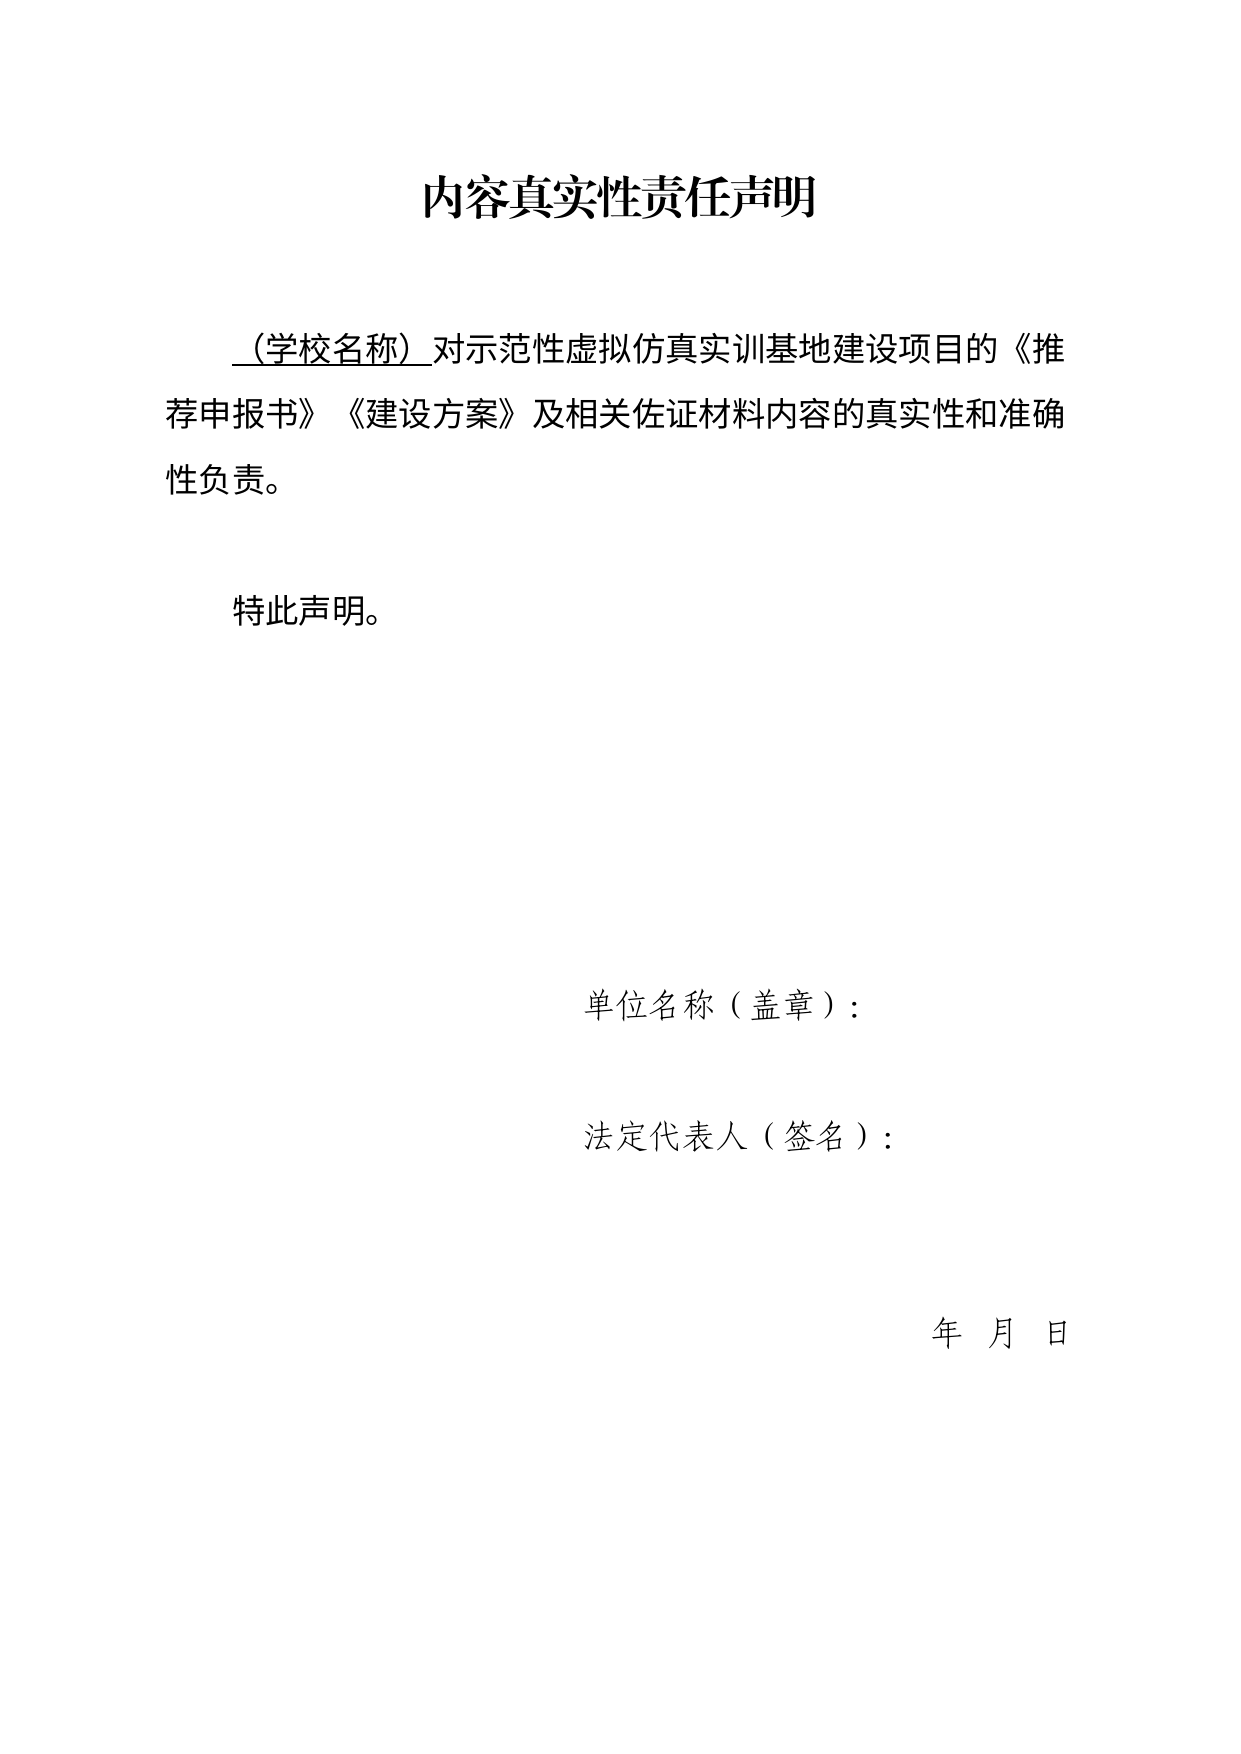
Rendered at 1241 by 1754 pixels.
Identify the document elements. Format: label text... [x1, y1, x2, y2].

text 内容真实性责任声明 [165, 166, 1075, 232]
text 法定代表人（签名）： [165, 1101, 1075, 1167]
text 特此声明。 [165, 576, 1075, 642]
text 单位名称（盖章）： [165, 970, 1075, 1036]
text （学校名称）对示范性虚拟仿真实训基地建设项目的《推荐申报书》《建设方案》及相关佐证材料内容的真实性和准确性负责。 [165, 314, 1075, 511]
text 年 月 日 [165, 1298, 1075, 1364]
